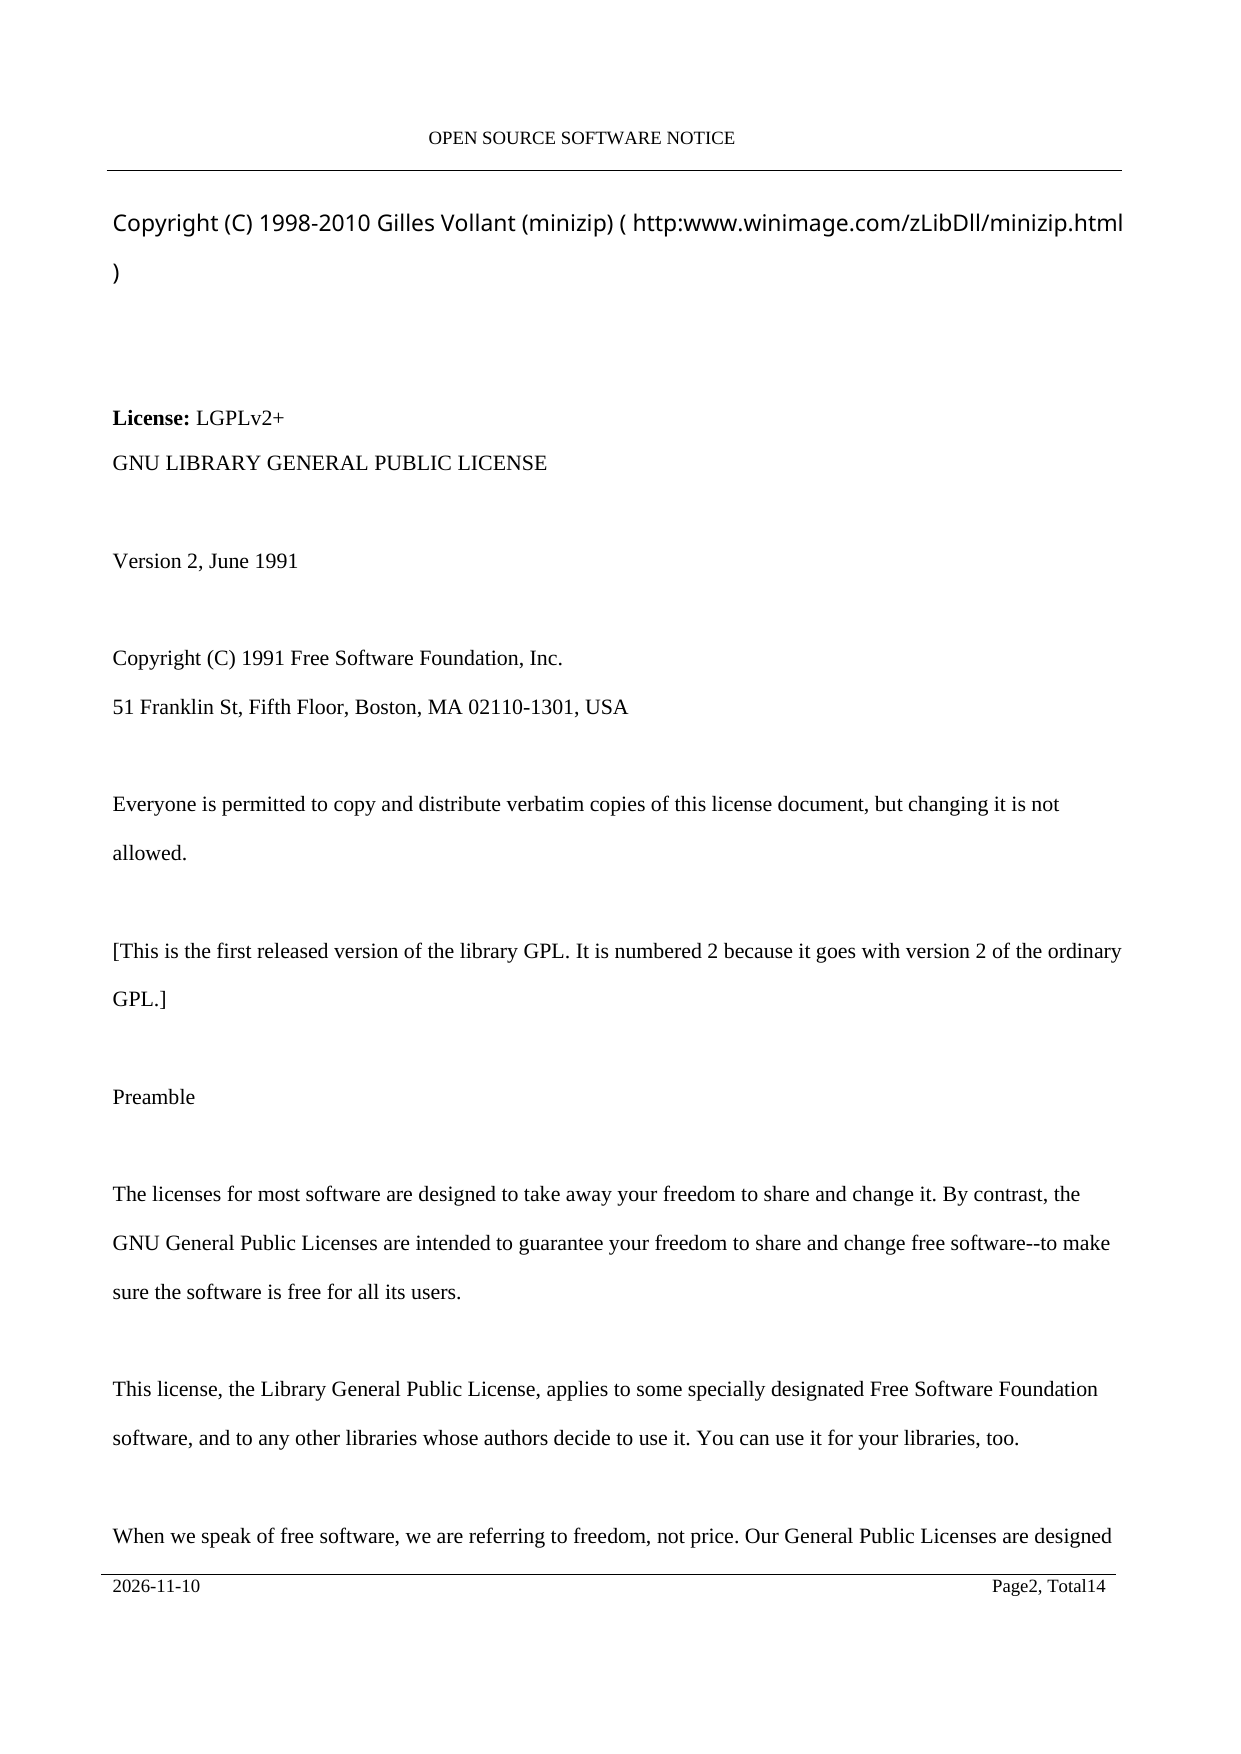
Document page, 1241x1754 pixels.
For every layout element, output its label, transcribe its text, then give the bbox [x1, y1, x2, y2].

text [112, 206, 1128, 385]
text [112, 446, 1128, 1551]
text License: LGPLv2+ [112, 401, 1128, 434]
